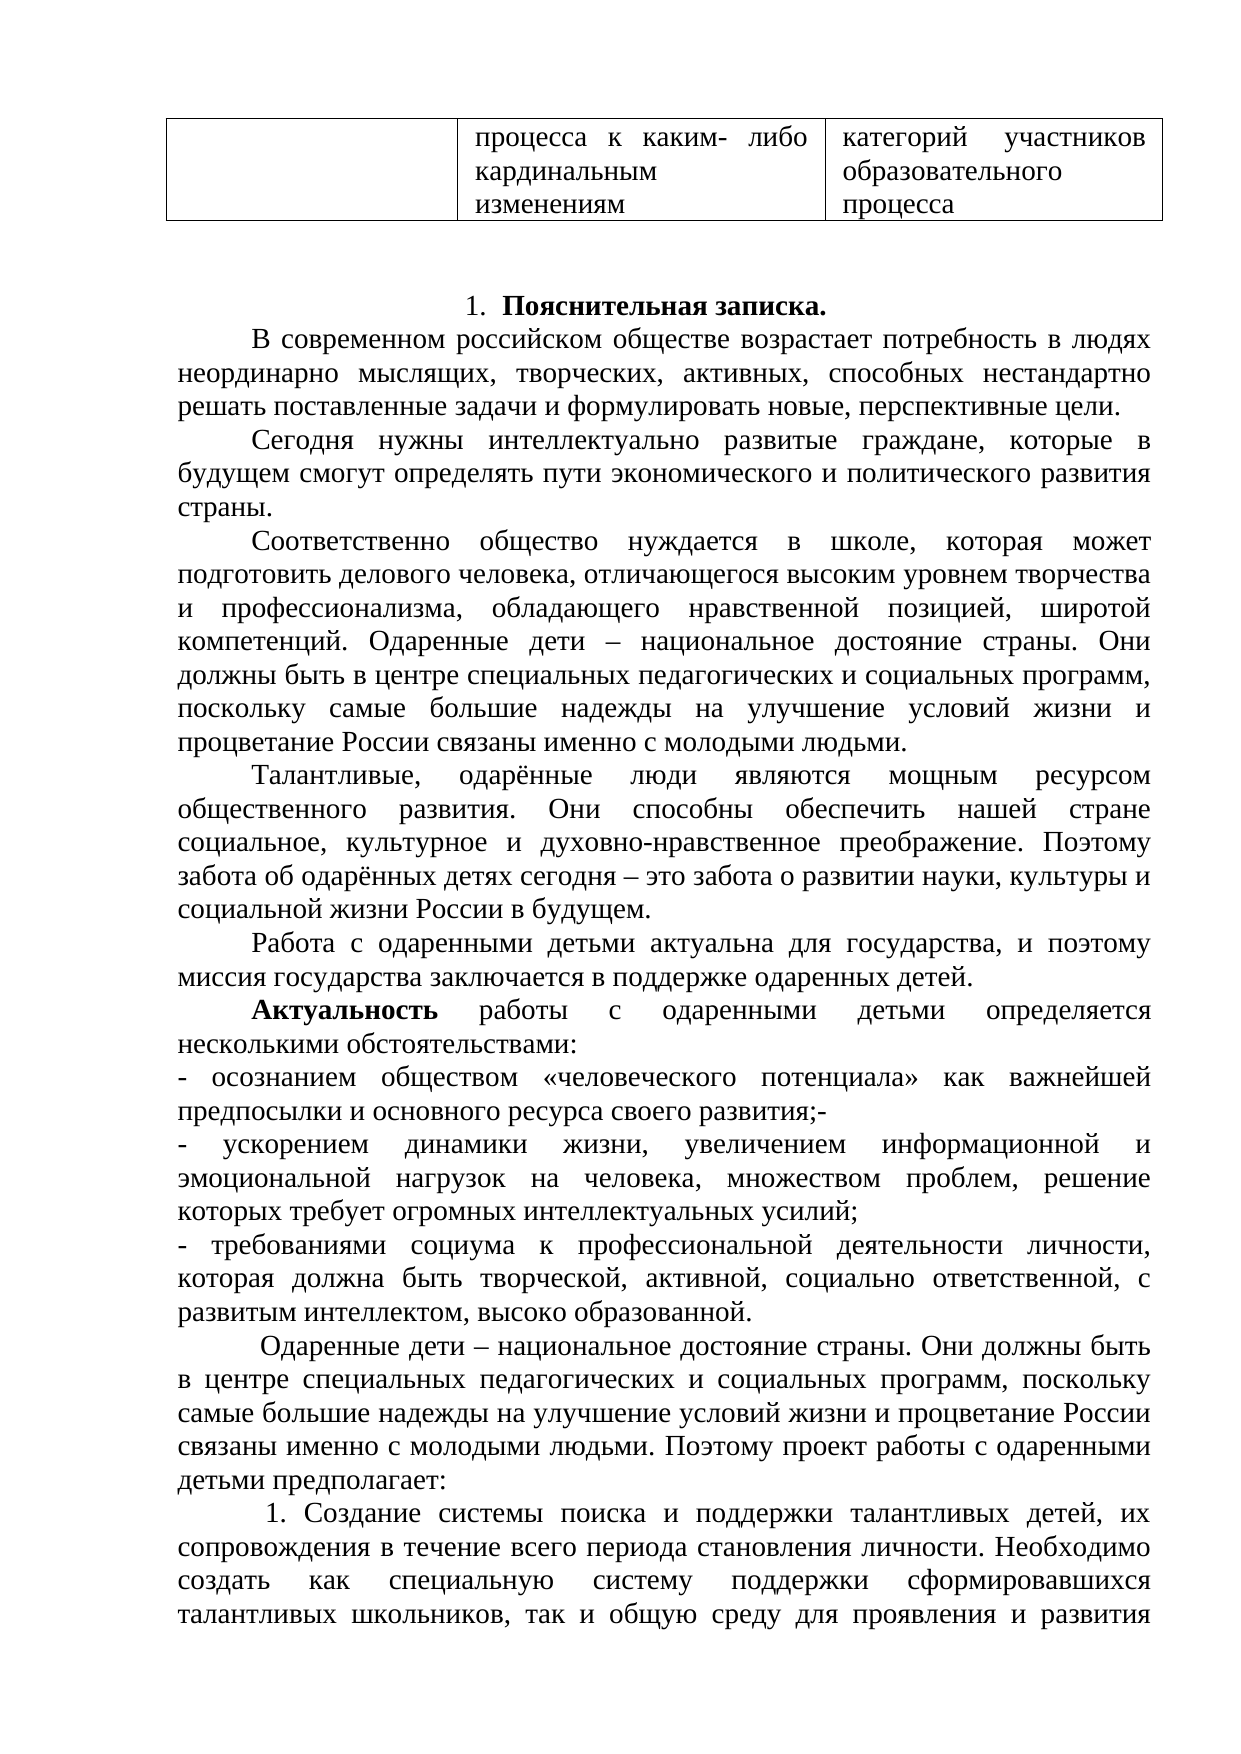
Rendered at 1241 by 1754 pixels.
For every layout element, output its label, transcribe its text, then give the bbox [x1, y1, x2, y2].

text Одаренные дети – национальное достояние страны. Они должны быть в центре специальных педагогических и социальных программ, поскольку самые большие надежды на улучшение условий жизни и процветание России связаны именно с молодыми людьми. Поэтому проект работы с одаренными детьми предполагает: [177, 1328, 1152, 1495]
text Работа с одаренными детьми актуальна для государства, и поэтому миссия государства заключается в поддержке одаренных детей. [177, 925, 1152, 992]
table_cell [826, 119, 1162, 220]
text Актуальность работы с одаренными детьми определяется несколькими обстоятельствами: [177, 992, 1152, 1059]
text Сегодня нужны интеллектуально развитые граждане, которые в будущем смогут определять пути экономического и политического развития страны. [177, 422, 1152, 523]
text Соответственно общество нуждается в школе, которая может подготовить делового человека, отличающегося высоким уровнем творчества и профессионализма, обладающего нравственной позицией, широтой компетенций. Одаренные дети – национальное достояние страны. Они должны быть в центре специальных педагогических и социальных программ, поскольку самые большие надежды на улучшение условий жизни и процветание России связаны именно с молодыми людьми. [177, 523, 1152, 757]
text - осознанием обществом «человеческого потенциала» как важнейшей предпосылки и основного ресурса своего развития;- [177, 1059, 1152, 1126]
text - требованиями социума к профессиональной деятельности личности, которая должна быть творческой, активной, социально ответственной, с развитым интеллектом, высоко образованной. [177, 1227, 1152, 1328]
text Талантливые, одарённые люди являются мощным ресурсом общественного развития. Они способны обеспечить нашей стране социальное, культурное и духовно-нравственное преображение. Поэтому забота об одарённых детях сегодня – это забота о развитии науки, культуры и социальной жизни России в будущем. [177, 757, 1152, 925]
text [177, 1495, 1152, 1629]
list Пояснительная записка. [140, 288, 1152, 321]
text - ускорением динамики жизни, увеличением информационной и эмоциональной нагрузок на человека, множеством проблем, решение которых требует огромных интеллектуальных усилий; [177, 1126, 1152, 1227]
text В современном российском обществе возрастает потребность в людях неординарно мыслящих, творческих, активных, способных нестандартно решать поставленные задачи и формулировать новые, перспективные цели. [177, 321, 1152, 422]
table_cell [458, 119, 825, 220]
